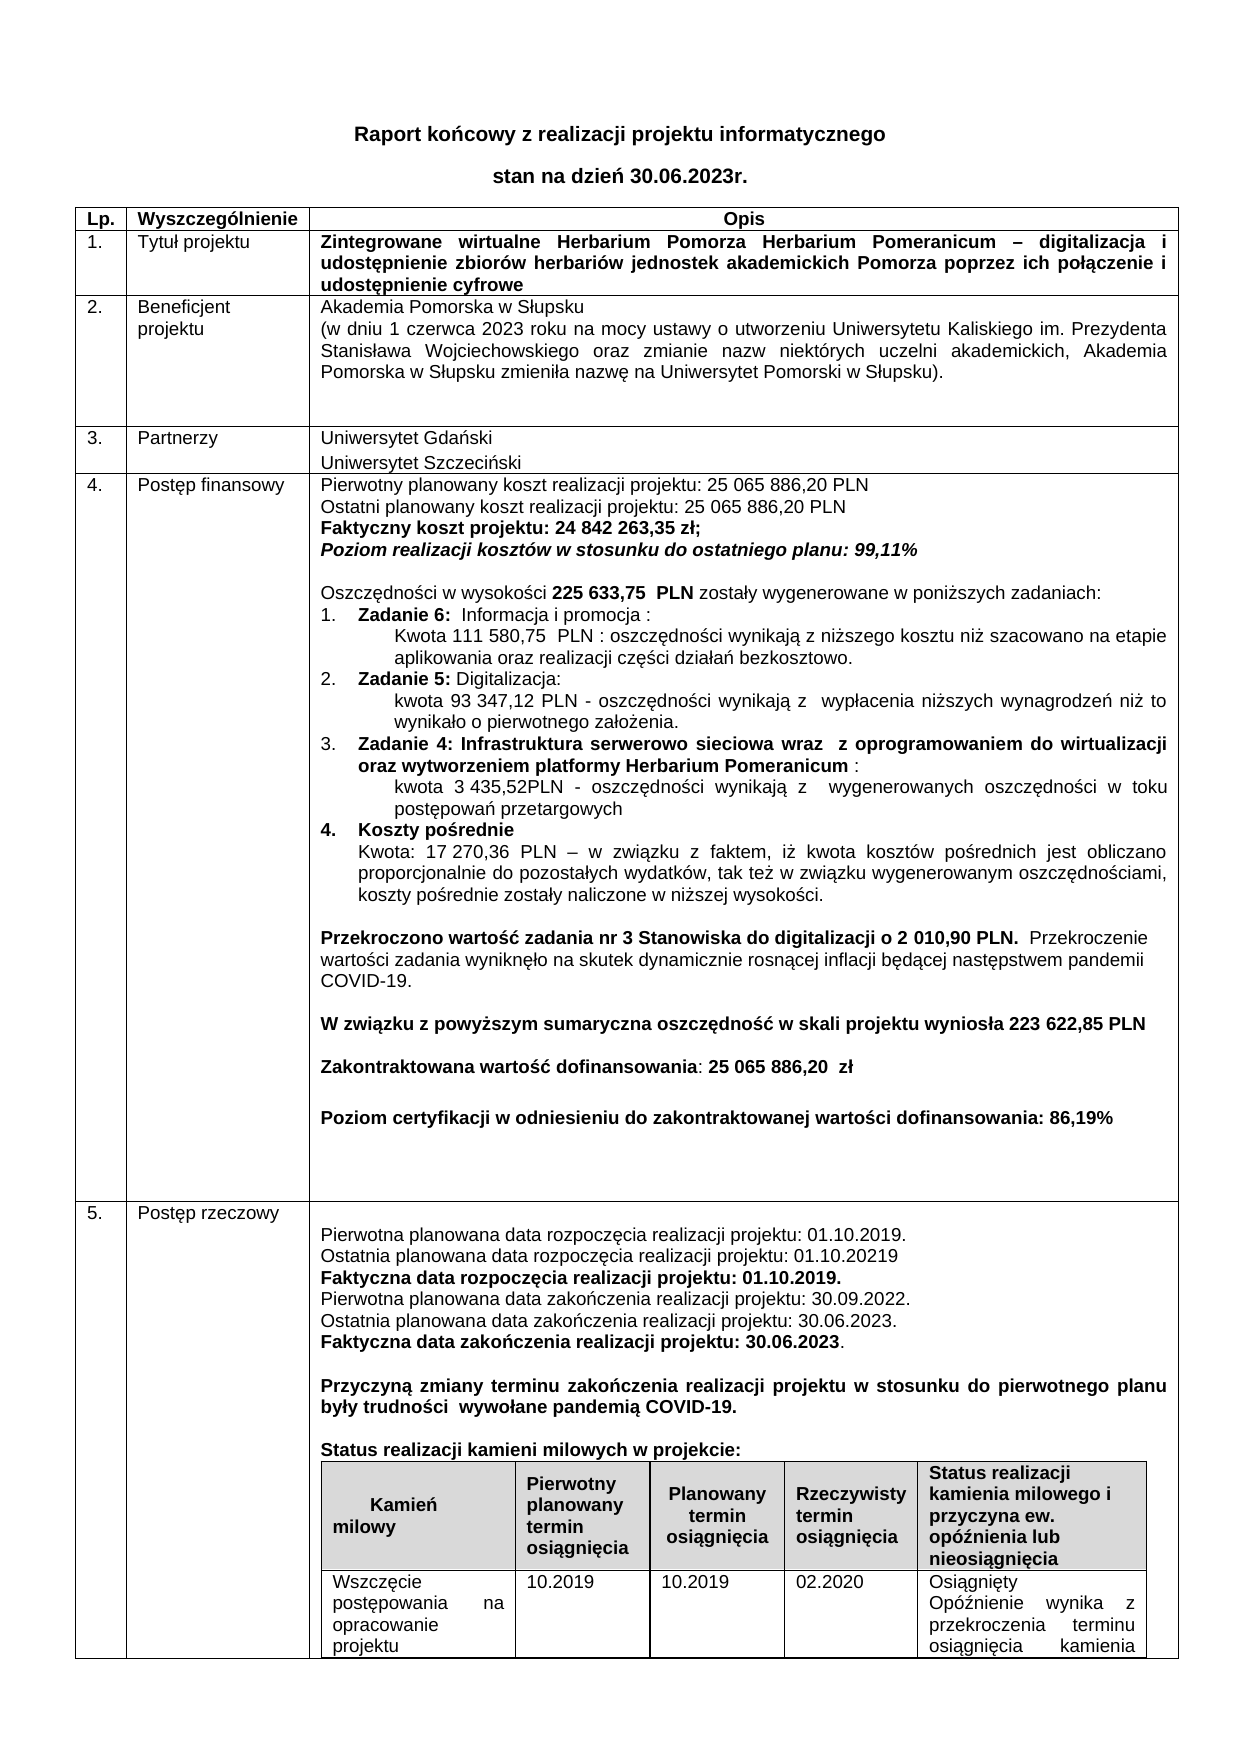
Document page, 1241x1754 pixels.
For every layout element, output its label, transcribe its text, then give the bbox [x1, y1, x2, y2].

table_cell [76, 474, 126, 1201]
text stan na dzień 30.06.2023r. [75, 164, 1165, 188]
table_cell Partnerzy [127, 427, 309, 473]
table_cell Postęp finansowy [127, 474, 309, 1201]
table_cell Tytuł projektu [127, 231, 309, 295]
text Raport końcowy z realizacji projektu informatycznego [75, 122, 1165, 146]
table_cell [76, 1202, 126, 1658]
table_cell Uniwersytet Gdański Uniwersytet Szczeciński [310, 427, 1178, 473]
table_cell [76, 231, 126, 295]
table_cell Zintegrowane wirtualne Herbarium Pomorza Herbarium Pomeranicum – digitalizacja i udostępnienie zbiorów herbariów jednostek akademickich Pomorza poprzez ich połączenie i udostępnienie cyfrowe [310, 231, 1178, 295]
table_cell Postęp rzeczowy [127, 1202, 309, 1658]
table_cell Akademia Pomorska w Słupsku (w dniu 1 czerwca 2023 roku na mocy ustawy o utworzeniu Uniwersytetu Kaliskiego im. Prezydenta Stanisława Wojciechowskiego oraz zmianie nazw niektórych uczelni akademickich, Akademia Pomorska w Słupsku zmieniła nazwę na Uniwersytet Pomorski w Słupsku). [310, 296, 1178, 426]
table_cell [76, 427, 126, 473]
table_cell Beneficjent projektu [127, 296, 309, 426]
table_header Lp. [76, 208, 126, 229]
table_header Wyszczególnienie [127, 208, 309, 229]
table_cell Pierwotny planowany koszt realizacji projektu: 25 065 886,20 PLN Ostatni planowany koszt realizacji projektu: 25 065 886,20 PLN Faktyczny koszt projektu: 24 842 263,35 zł; Poziom realizacji kosztów w stosunku do ostatniego planu: 99,11% Oszczędności w wysokości 225 633,75 PLN zostały wygenerowane w poniższych zadaniach: Zadanie 6: Informacja i promocja : Kwota 111 580,75 PLN : oszczędności wynikają z niższego kosztu niż szacowano na etapie aplikowania oraz realizacji części działań bezkosztowo. Zadanie 5: Digitalizacja: kwota 93 347,12 PLN - oszczędności wynikają z wypłacenia niższych wynagrodzeń niż to wynikało o pierwotnego założenia. Zadanie 4: Infrastruktura serwerowo sieciowa wraz z oprogramowaniem do wirtualizacji oraz wytworzeniem platformy Herbarium Pomeranicum : kwota 3 435,52PLN - oszczędności wynikają z wygenerowanych oszczędności w toku postępowań przetargowych Koszty pośrednie Kwota: 17 270,36 PLN – w związku z faktem, iż kwota kosztów pośrednich jest obliczano proporcjonalnie do pozostałych wydatków, tak też w związku wygenerowanym oszczędnościami, koszty pośrednie zostały naliczone w niższej wysokości. Przekroczono wartość zadania nr 3 Stanowiska do digitalizacji o 2 010,90 PLN. Przekroczenie wartości zadania wyniknęło na skutek dynamicznie rosnącej inflacji będącej następstwem pandemii COVID-19. W związku z powyższym sumaryczna oszczędność w skali projektu wyniosła 223 622,85 PLN Zakontraktowana wartość dofinansowania: 25 065 886,20 zł Poziom certyfikacji w odniesieniu do zakontraktowanej wartości dofinansowania: 86,19% [310, 474, 1178, 1201]
table_cell [76, 296, 126, 426]
table_header Opis [310, 208, 1178, 229]
